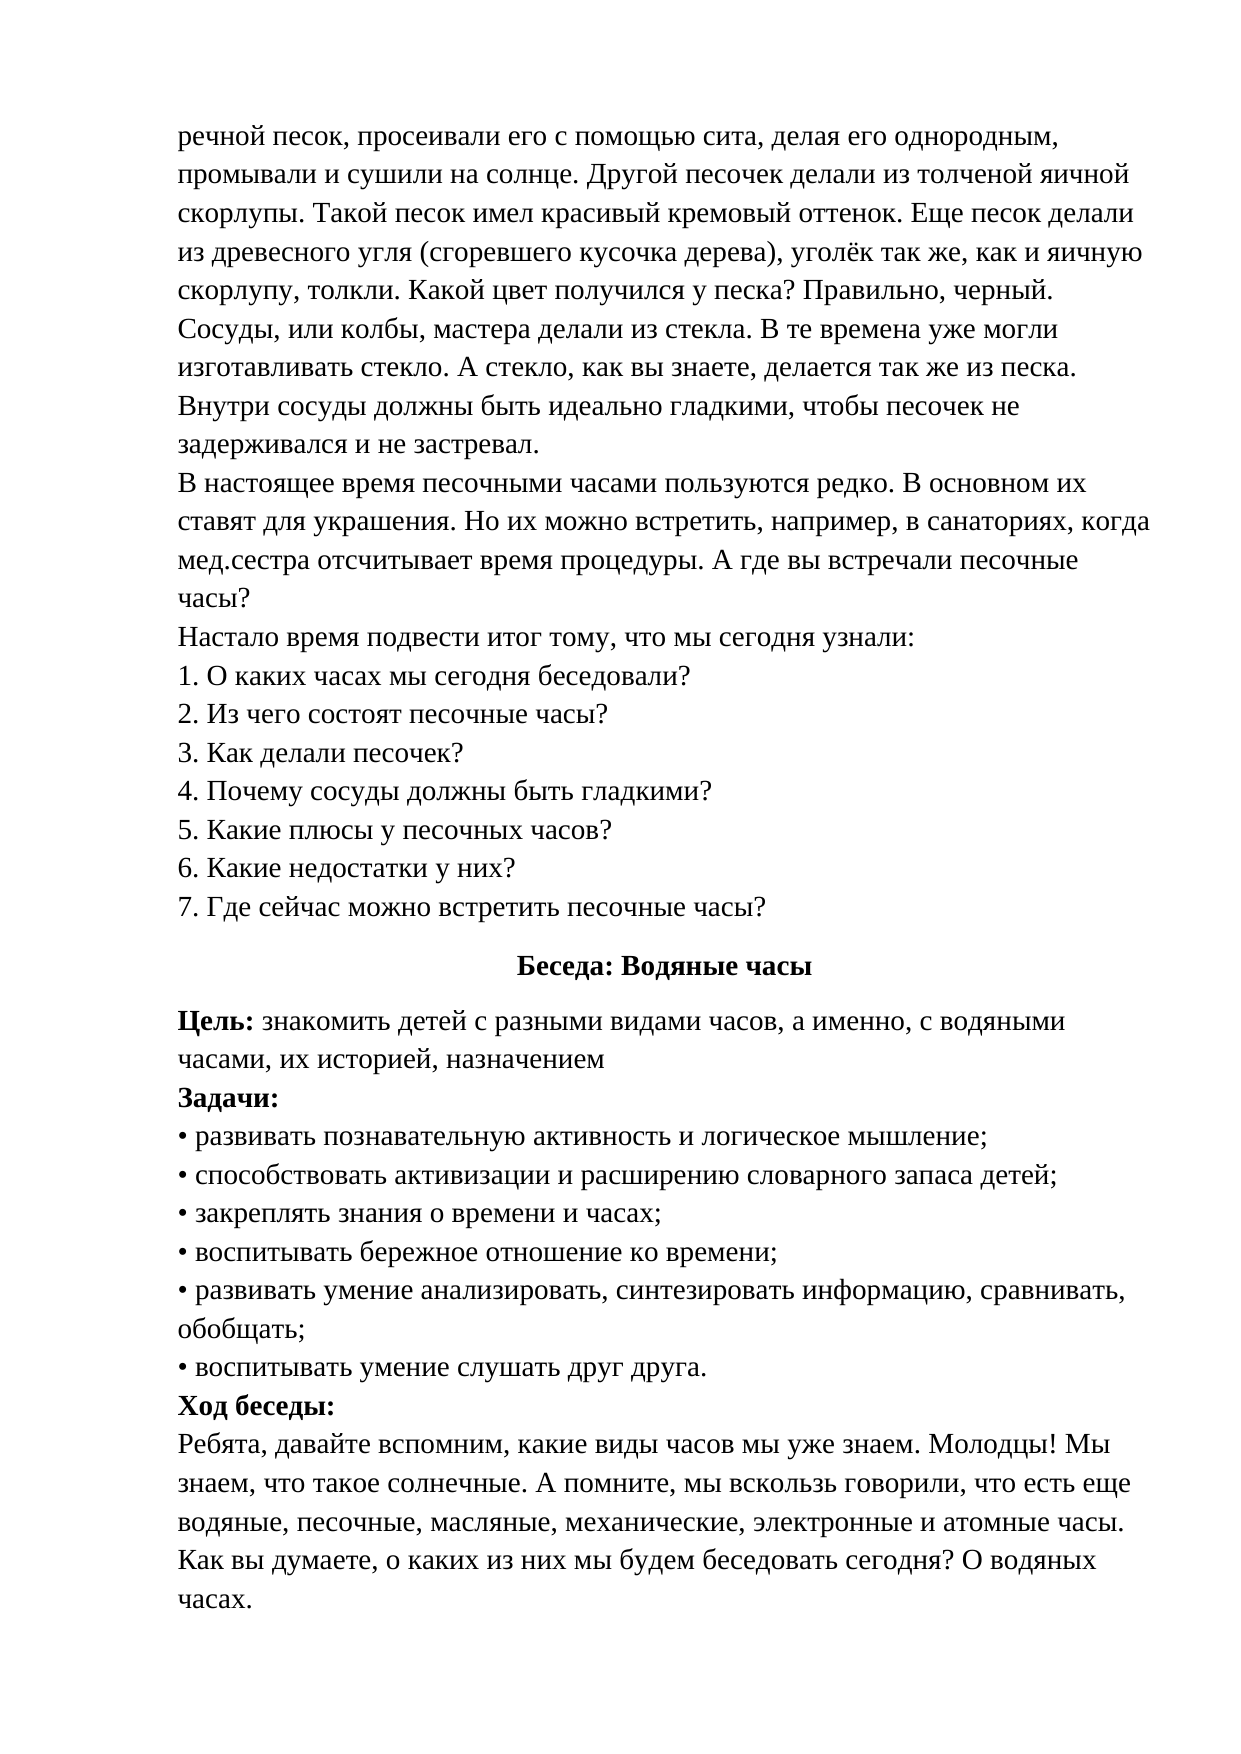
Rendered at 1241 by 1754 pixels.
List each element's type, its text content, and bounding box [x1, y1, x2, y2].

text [177, 1003, 1152, 1614]
text Беседа: Водяные часы [177, 948, 1152, 982]
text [177, 118, 1152, 922]
